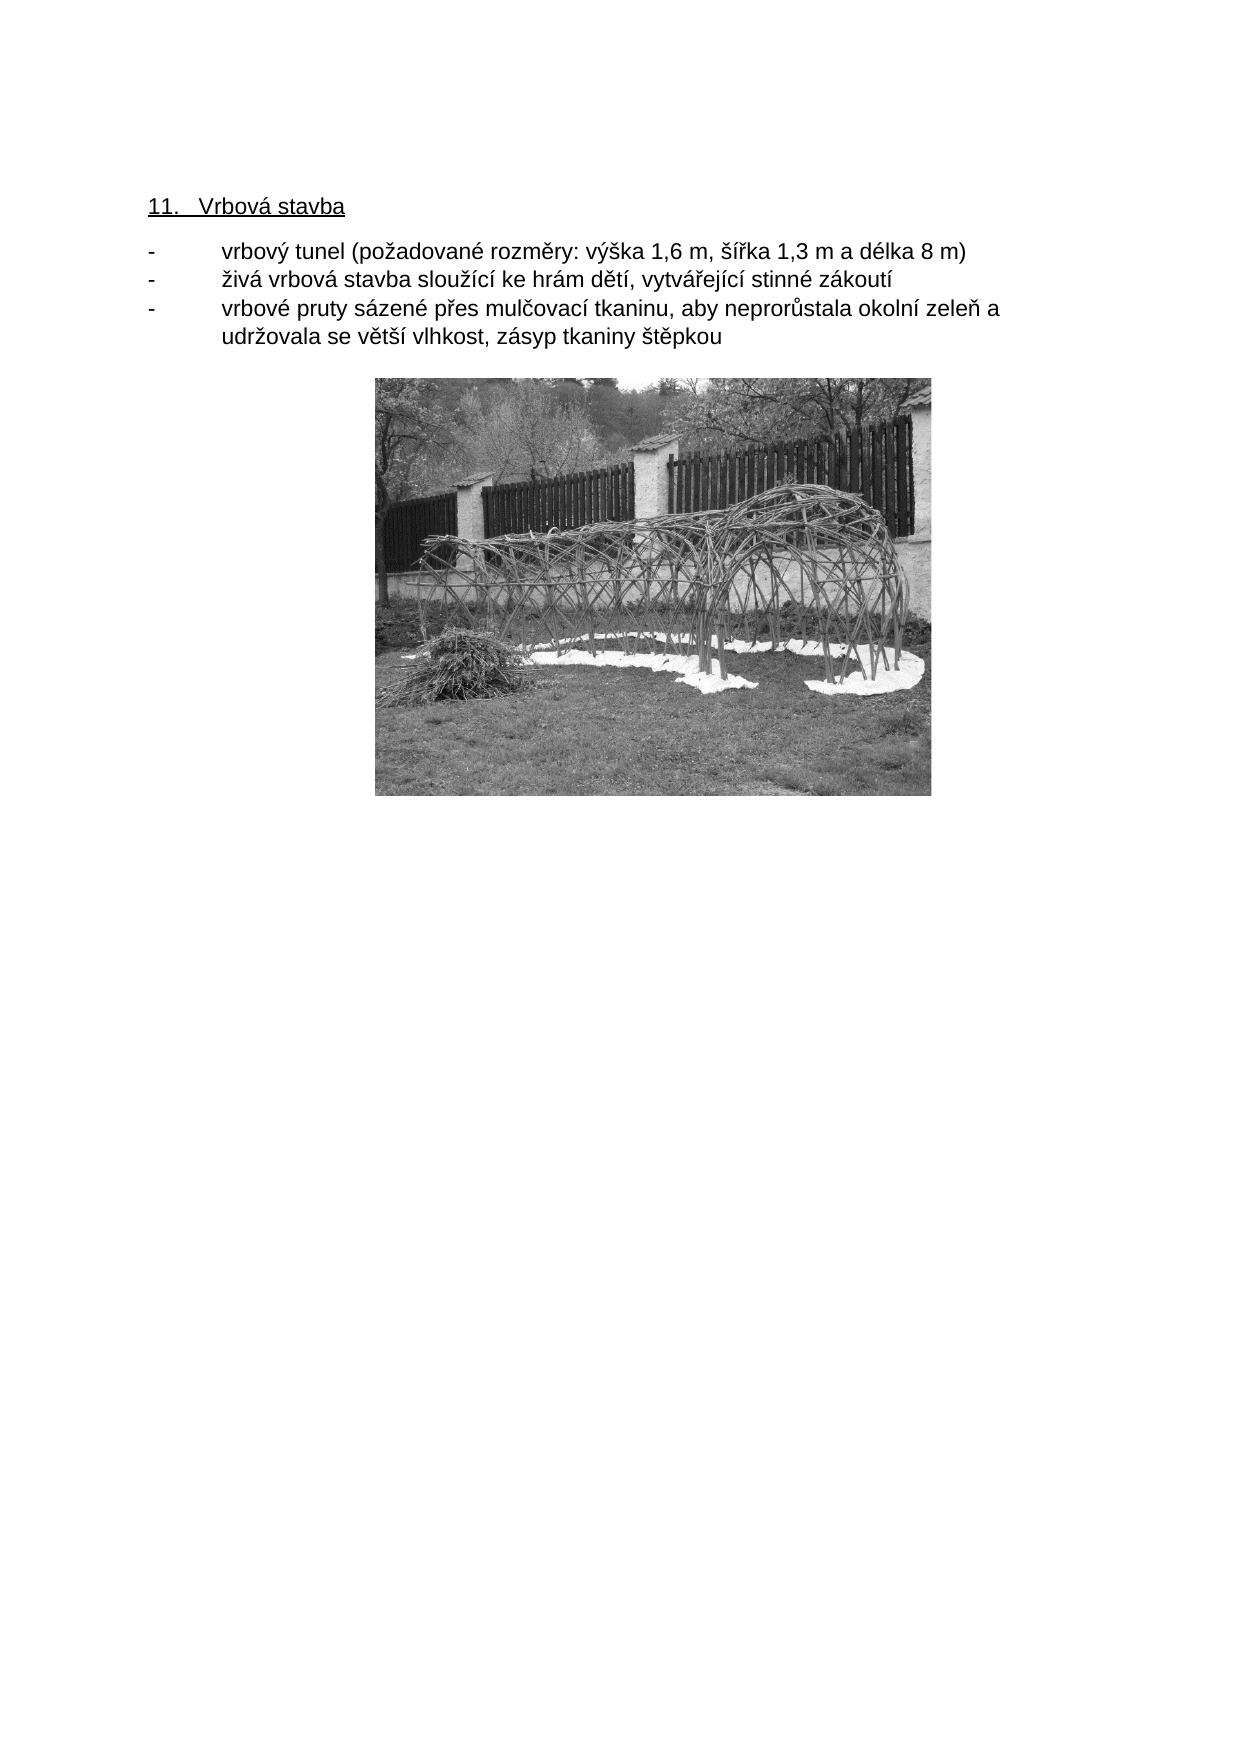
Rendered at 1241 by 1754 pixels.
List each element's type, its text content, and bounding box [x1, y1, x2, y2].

picture [375, 378, 932, 796]
text - živá vrbová stavba sloužící ke hrám dětí, vytvářející stinné zákoutí [148, 266, 1093, 293]
text - vrbové pruty sázené přes mulčovací tkaninu, aby neprorůstala okolní zeleň a udržovala se větší vlhkost, zásyp tkaniny štěpkou [148, 295, 1093, 349]
text 11. Vrbová stavba [148, 193, 1093, 219]
text - vrbový tunel (požadované rozměry: výška 1,6 m, šířka 1,3 m a délka 8 m) [148, 238, 1093, 264]
